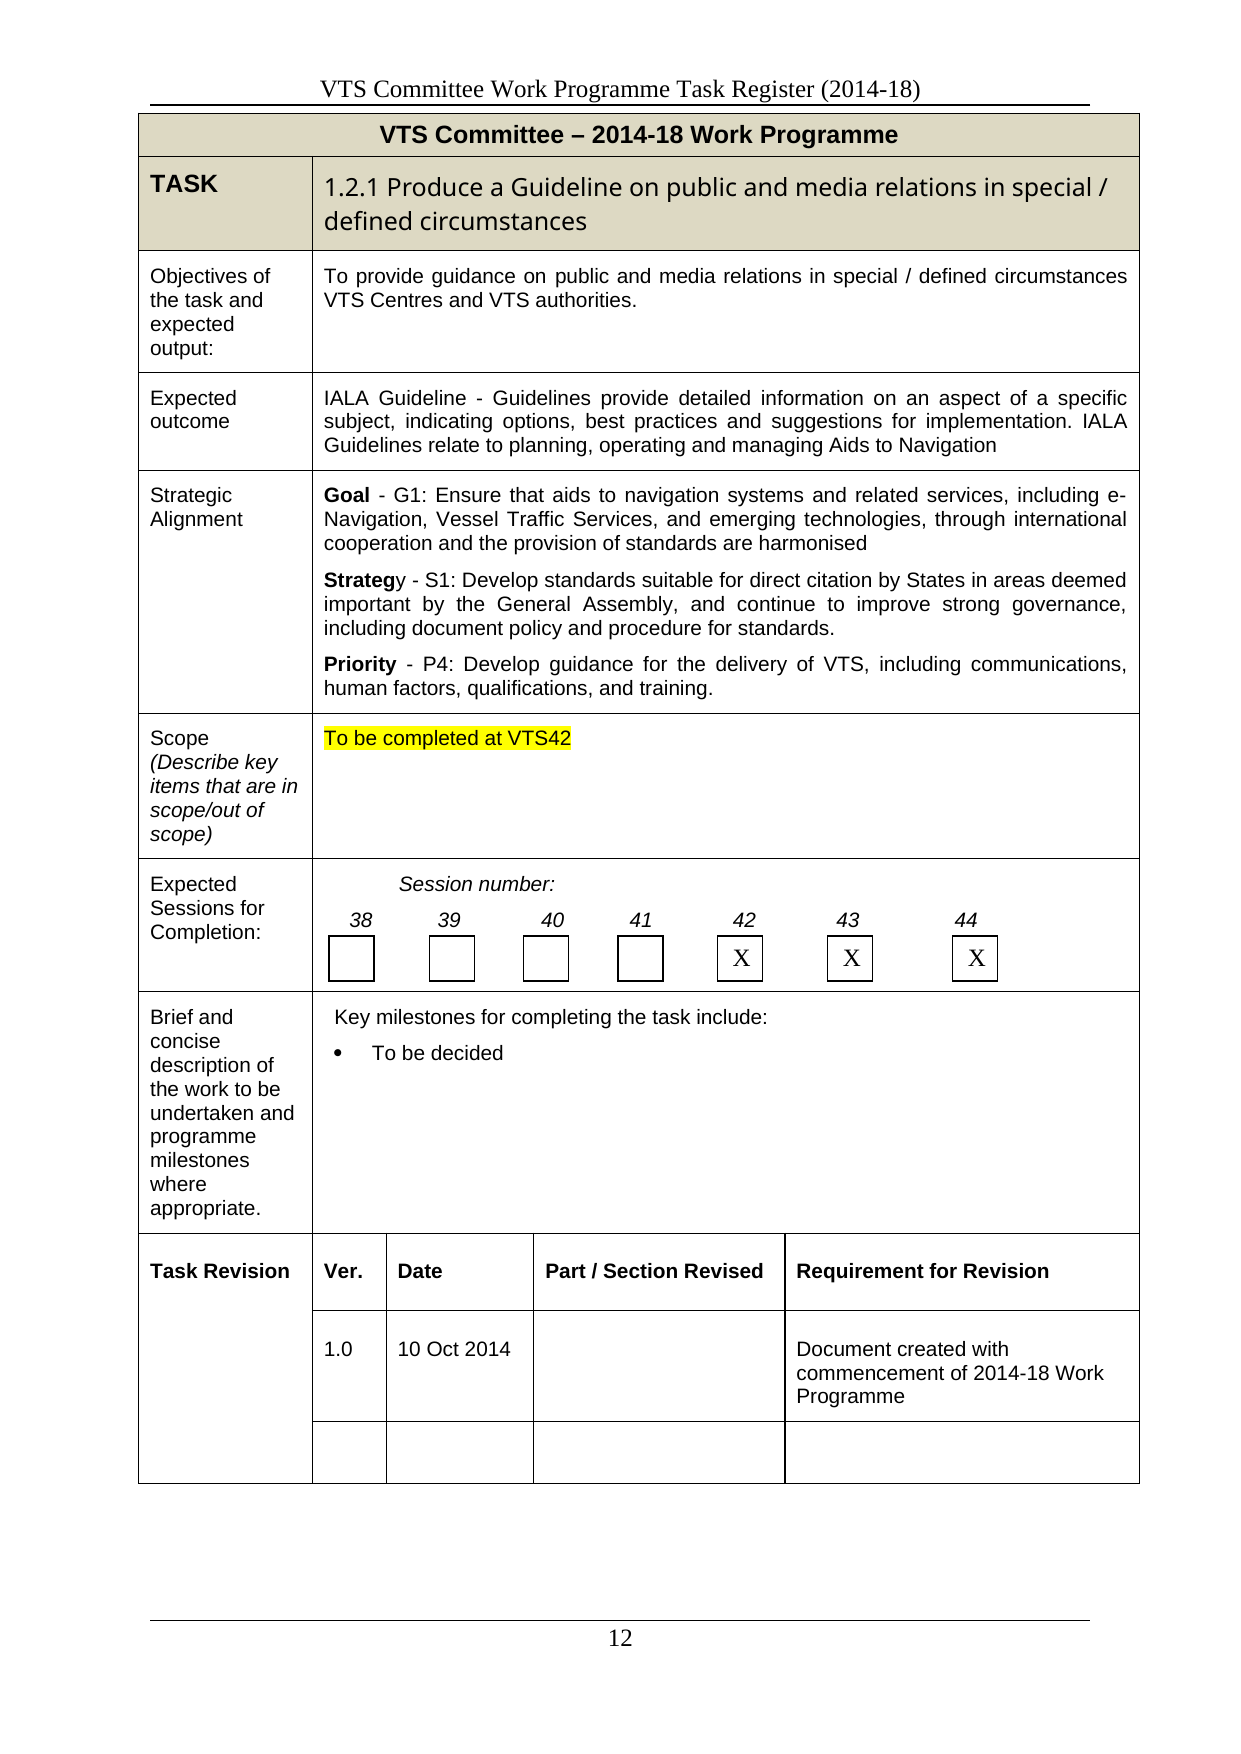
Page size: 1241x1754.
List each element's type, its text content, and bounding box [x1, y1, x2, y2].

table_cell [313, 1422, 386, 1483]
table_cell Key milestones for completing the task include: To be decided [313, 992, 1139, 1233]
table_cell Goal - G1: Ensure that aids to navigation systems and related services, including e-Navigation, Vessel Traffic Services, and emerging technologies, through international cooperation and the provision of standards are harmonised Strategy - S1: Develop standards suitable for direct citation by States in areas deemed important by the General Assembly, and continue to improve strong governance, including document policy and procedure for standards. Priority - P4: Develop guidance for the delivery of VTS, including communications, human factors, qualifications, and training. [313, 471, 1139, 712]
table_cell Task Revision [139, 1234, 312, 1483]
table_cell Scope (Describe key items that are in scope/out of scope) [139, 714, 312, 858]
table_cell 1.2.1 Produce a Guideline on public and media relations in special / defined circumstances [313, 157, 1139, 250]
table_cell Brief and concise description of the work to be undertaken and programme milestones where appropriate. [139, 992, 312, 1233]
table_cell TASK [139, 157, 312, 250]
table_cell Part / Section Revised [534, 1234, 784, 1310]
table_cell [534, 1422, 784, 1483]
table_cell [387, 1422, 533, 1483]
table_cell 1.0 [313, 1311, 386, 1421]
table_cell Expected outcome [139, 373, 312, 470]
table_cell [534, 1311, 784, 1421]
table_cell To be completed at VTS42 [313, 714, 1139, 858]
table_cell Session number: 38 39 40 41 42 43 44 [313, 859, 1139, 991]
table_cell Requirement for Revision [786, 1234, 1139, 1310]
table_cell Expected Sessions for Completion: [139, 859, 312, 991]
table_cell IALA Guideline - Guidelines provide detailed information on an aspect of a specific subject, indicating options, best practices and suggestions for implementation. IALA Guidelines relate to planning, operating and managing Aids to Navigation [313, 373, 1139, 470]
table_cell Objectives of the task and expected output: [139, 251, 312, 372]
table_cell Date [387, 1234, 533, 1310]
table_cell Document created with commencement of 2014-18 Work Programme [786, 1311, 1139, 1421]
table_cell Strategic Alignment [139, 471, 312, 712]
table_header VTS Committee – 2014-18 Work Programme [139, 114, 1139, 156]
table_cell 10 Oct 2014 [387, 1311, 533, 1421]
table_cell Ver. [313, 1234, 386, 1310]
table_cell To provide guidance on public and media relations in special / defined circumstances VTS Centres and VTS authorities. [313, 251, 1139, 372]
table_cell [786, 1422, 1139, 1483]
